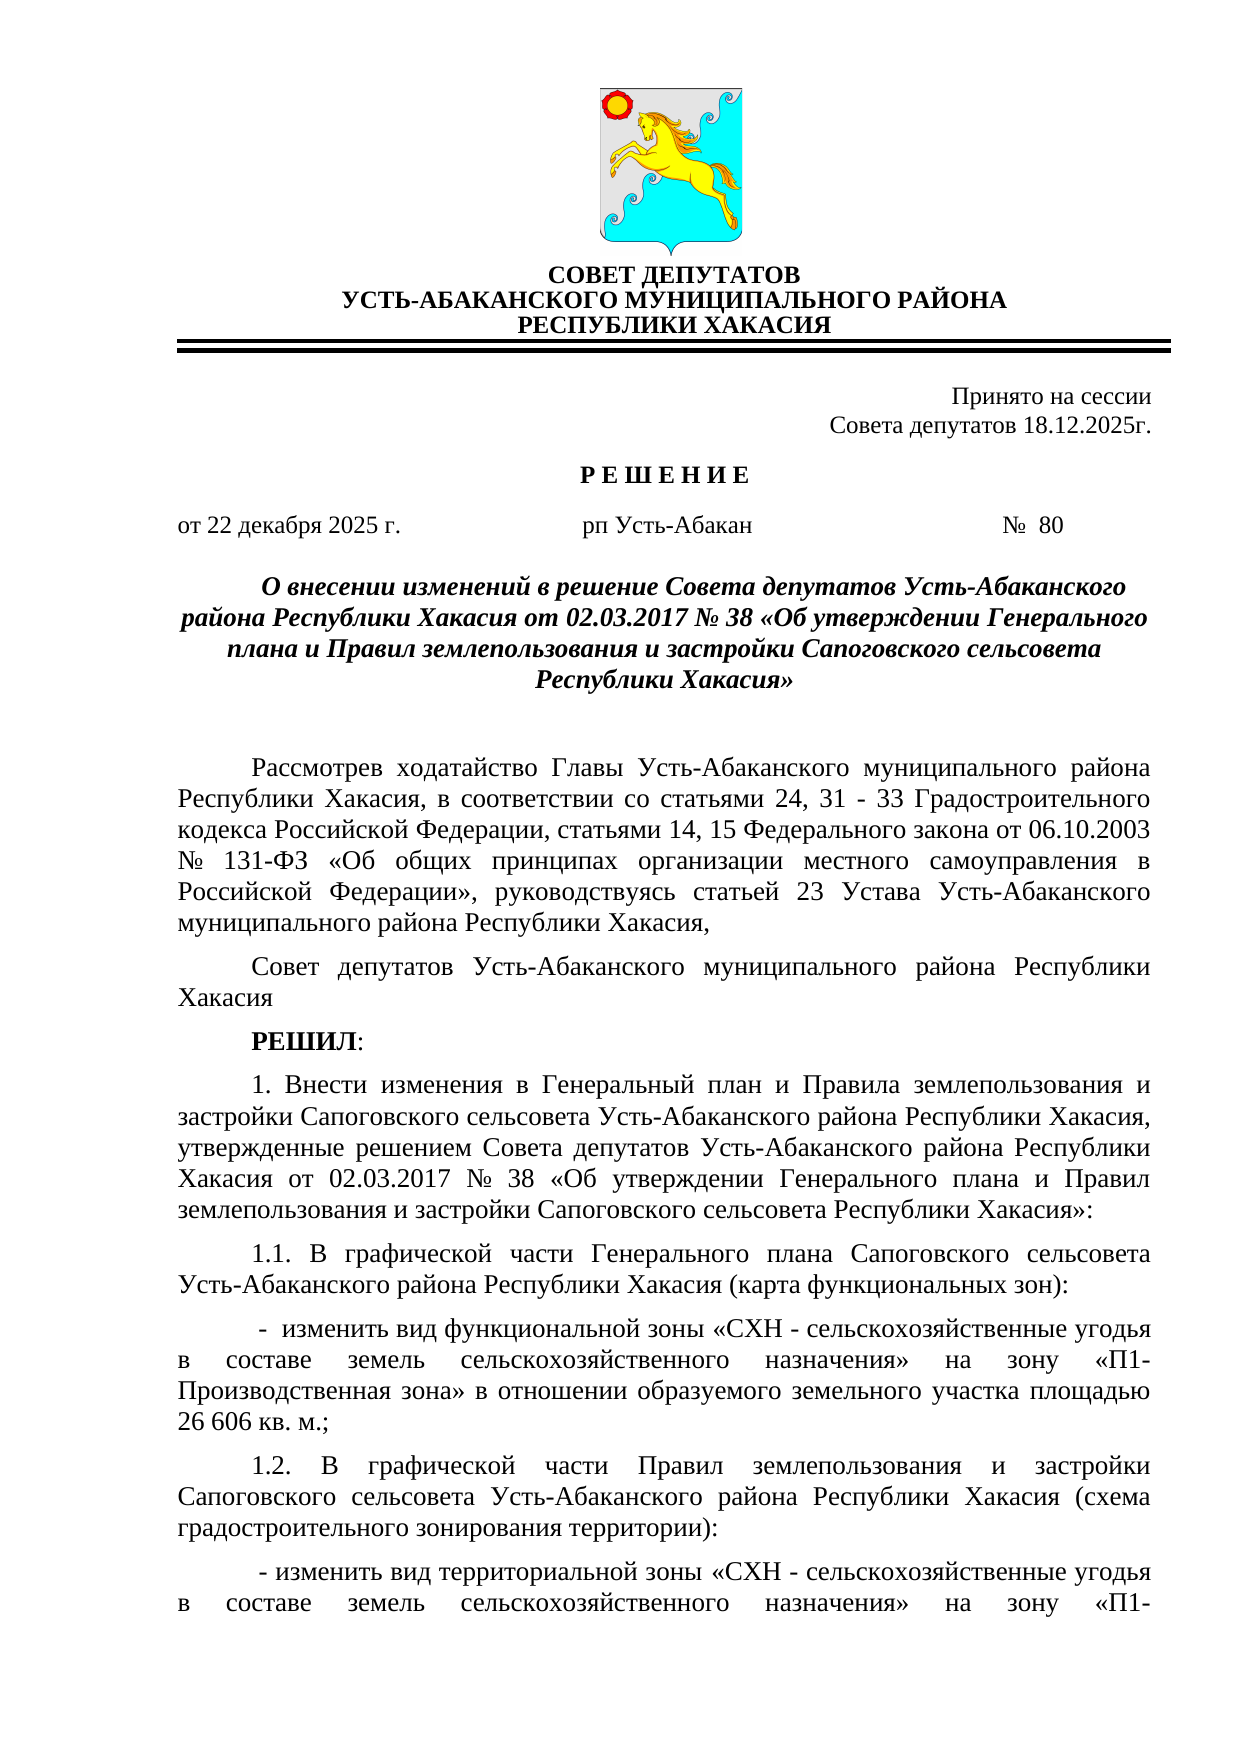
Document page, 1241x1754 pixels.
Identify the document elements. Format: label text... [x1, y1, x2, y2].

text О внесении изменений в решение Совета депутатов Усть-Абаканского района Республики Хакасия от 02.03.2017 № 38 «Об утверждении Генерального плана и Правил землепользования и застройки Сапоговского сельсовета Республики Хакасия» [177, 570, 1152, 695]
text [177, 1555, 1152, 1617]
text 1. Внести изменения в Генеральный план и Правила землепользования и застройки Сапоговского сельсовета Усть-Абаканского района Республики Хакасия, утвержденные решением Совета депутатов Усть-Абаканского района Республики Хакасия от 02.03.2017 № 38 «Об утверждении Генерального плана и Правил землепользования и застройки Сапоговского сельсовета Республики Хакасия»: [177, 1069, 1152, 1224]
text 1.1. В графической части Генерального плана Сапоговского сельсовета Усть-Абаканского района Республики Хакасия (карта функциональных зон): [177, 1237, 1152, 1299]
text 1.2. В графической части Правил землепользования и застройки Сапоговского сельсовета Усть-Абаканского района Республики Хакасия (схема градостроительного зонирования территории): [177, 1449, 1152, 1542]
table_cell СОВЕТ ДЕПУТАТОВ УСТЬ-АБАКАНСКОГО МУНИЦИПАЛЬНОГО РАЙОНА РЕСПУБЛИКИ ХАКАСИЯ [177, 264, 1171, 339]
table_header [177, 89, 1171, 264]
text Принято на сессии [177, 381, 1152, 410]
text от 22 декабря 2025 г. рп Усть-Абакан № 80 [177, 514, 1152, 539]
text - изменить вид функциональной зоны «СХН - сельскохозяйственные угодья в составе земель сельскохозяйственного назначения» на зону «П1-Производственная зона» в отношении образуемого земельного участка площадью 26 606 кв. м.; [177, 1312, 1152, 1436]
text Р Е Ш Е Н И Е [177, 464, 1152, 489]
text Рассмотрев ходатайство Главы Усть-Абаканского муниципального района Республики Хакасия, в соответствии со статьями 24, 31 - 33 Градостроительного кодекса Российской Федерации, статьями 14, 15 Федерального закона от 06.10.2003 № 131-ФЗ «Об общих принципах организации местного самоуправления в Российской Федерации», руководствуясь статьей 23 Устава Усть-Абаканского муниципального района Республики Хакасия, [177, 751, 1152, 938]
text РЕШИЛ: [177, 1025, 1152, 1056]
text Совет депутатов Усть-Абаканского муниципального района Республики Хакасия [177, 950, 1152, 1012]
text Совета депутатов 18.12.2025г. [177, 410, 1152, 439]
